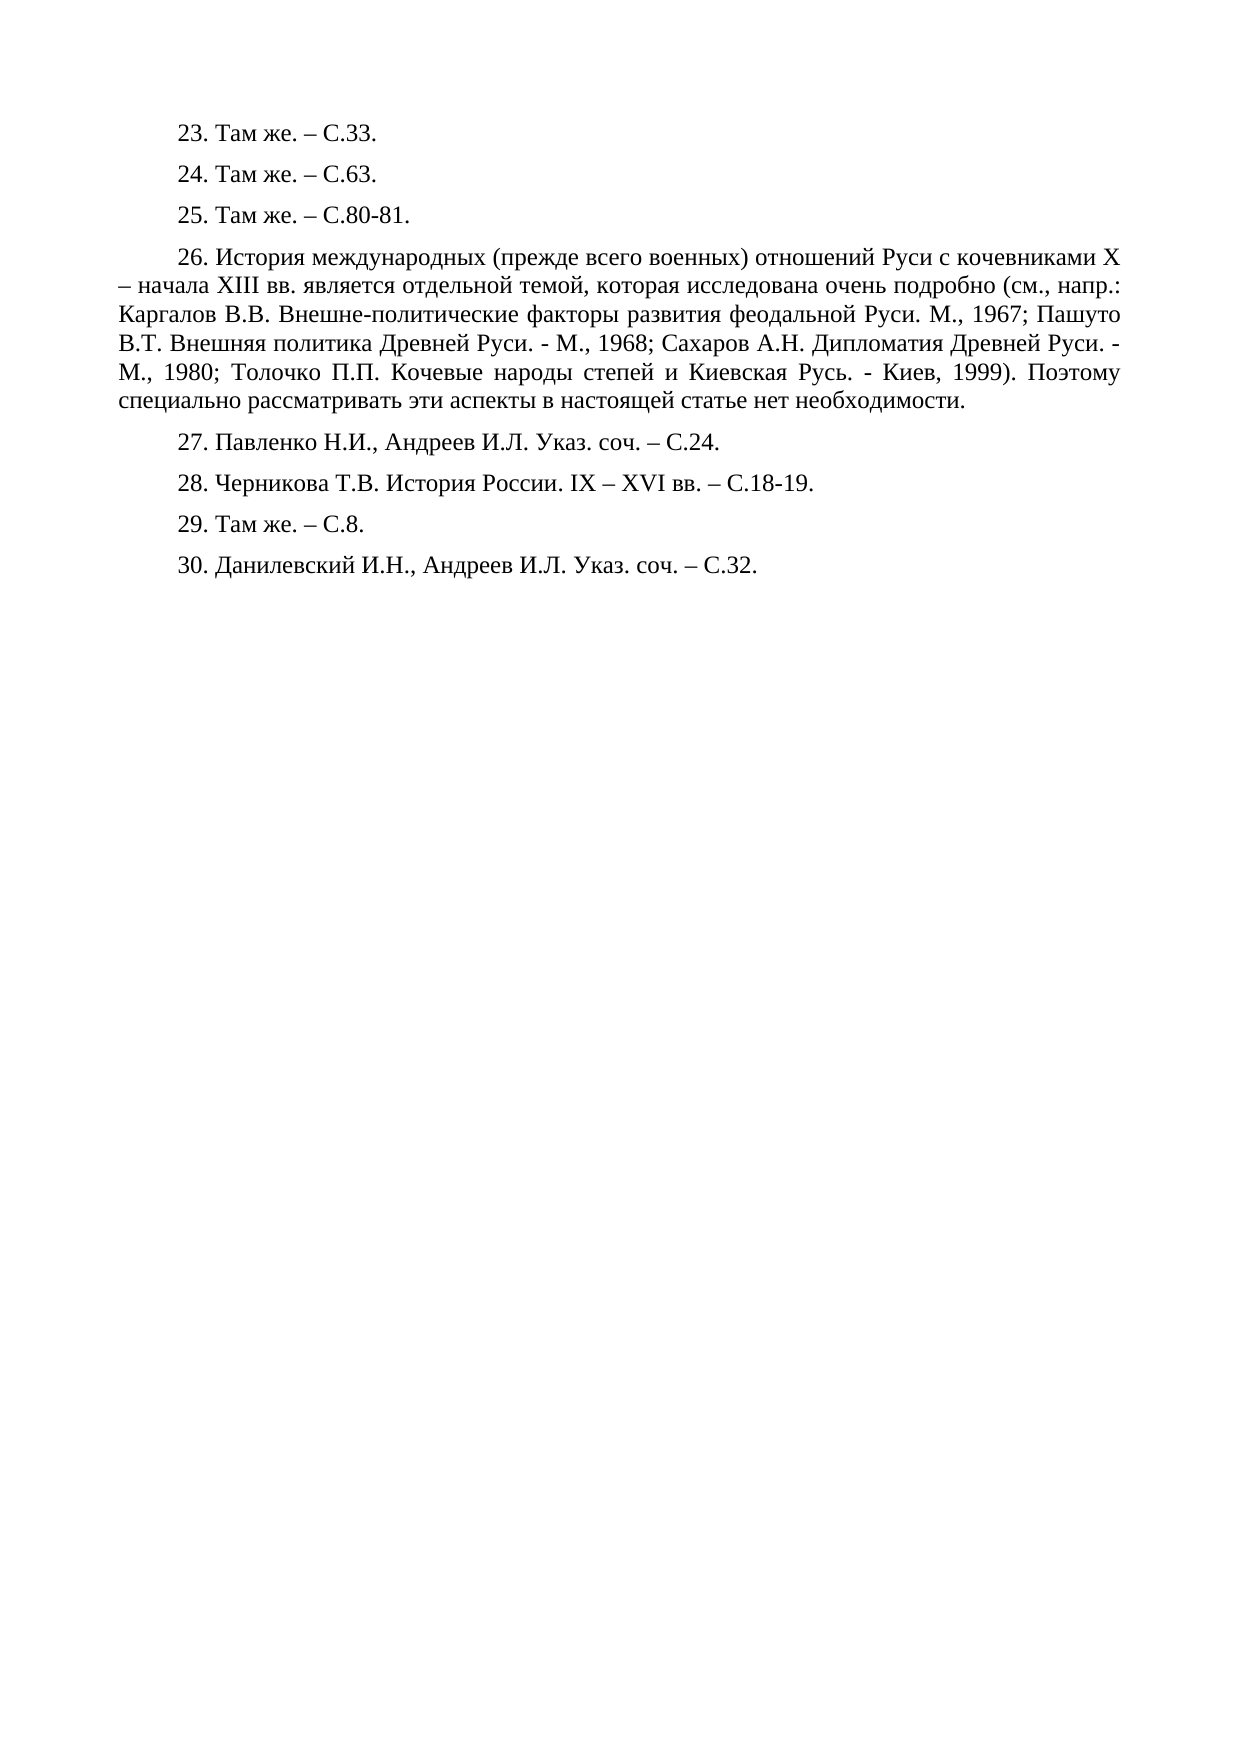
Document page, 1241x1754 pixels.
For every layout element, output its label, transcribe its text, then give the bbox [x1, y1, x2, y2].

text 29. Там же. – С.8. [118, 509, 1122, 538]
text 23. Там же. – С.33. [118, 118, 1122, 147]
text 25. Там же. – С.80-81. [118, 201, 1122, 229]
text 24. Там же. – С.63. [118, 159, 1122, 188]
text 26. История международных (прежде всего военных) отношений Руси с кочевниками X – начала XIII вв. является отдельной темой, которая исследована очень подробно (см., напр.: Каргалов В.В. Внешне-политические факторы развития феодальной Руси. М., 1967; Пашуто В.Т. Внешняя политика Древней Руси. - М., 1968; Сахаров А.Н. Дипломатия Древней Руси. - М., 1980; Толочко П.П. Кочевые народы степей и Киевская Русь. - Киев, 1999). Поэтому специально рассматривать эти аспекты в настоящей статье нет необходимости. [118, 242, 1122, 414]
text 28. Черникова Т.В. История России. IX – XVI вв. – С.18-19. [118, 468, 1122, 497]
text 27. Павленко Н.И., Андреев И.Л. Указ. соч. – С.24. [118, 427, 1122, 456]
text 30. Данилевский И.Н., Андреев И.Л. Указ. соч. – С.32. [118, 551, 1122, 579]
